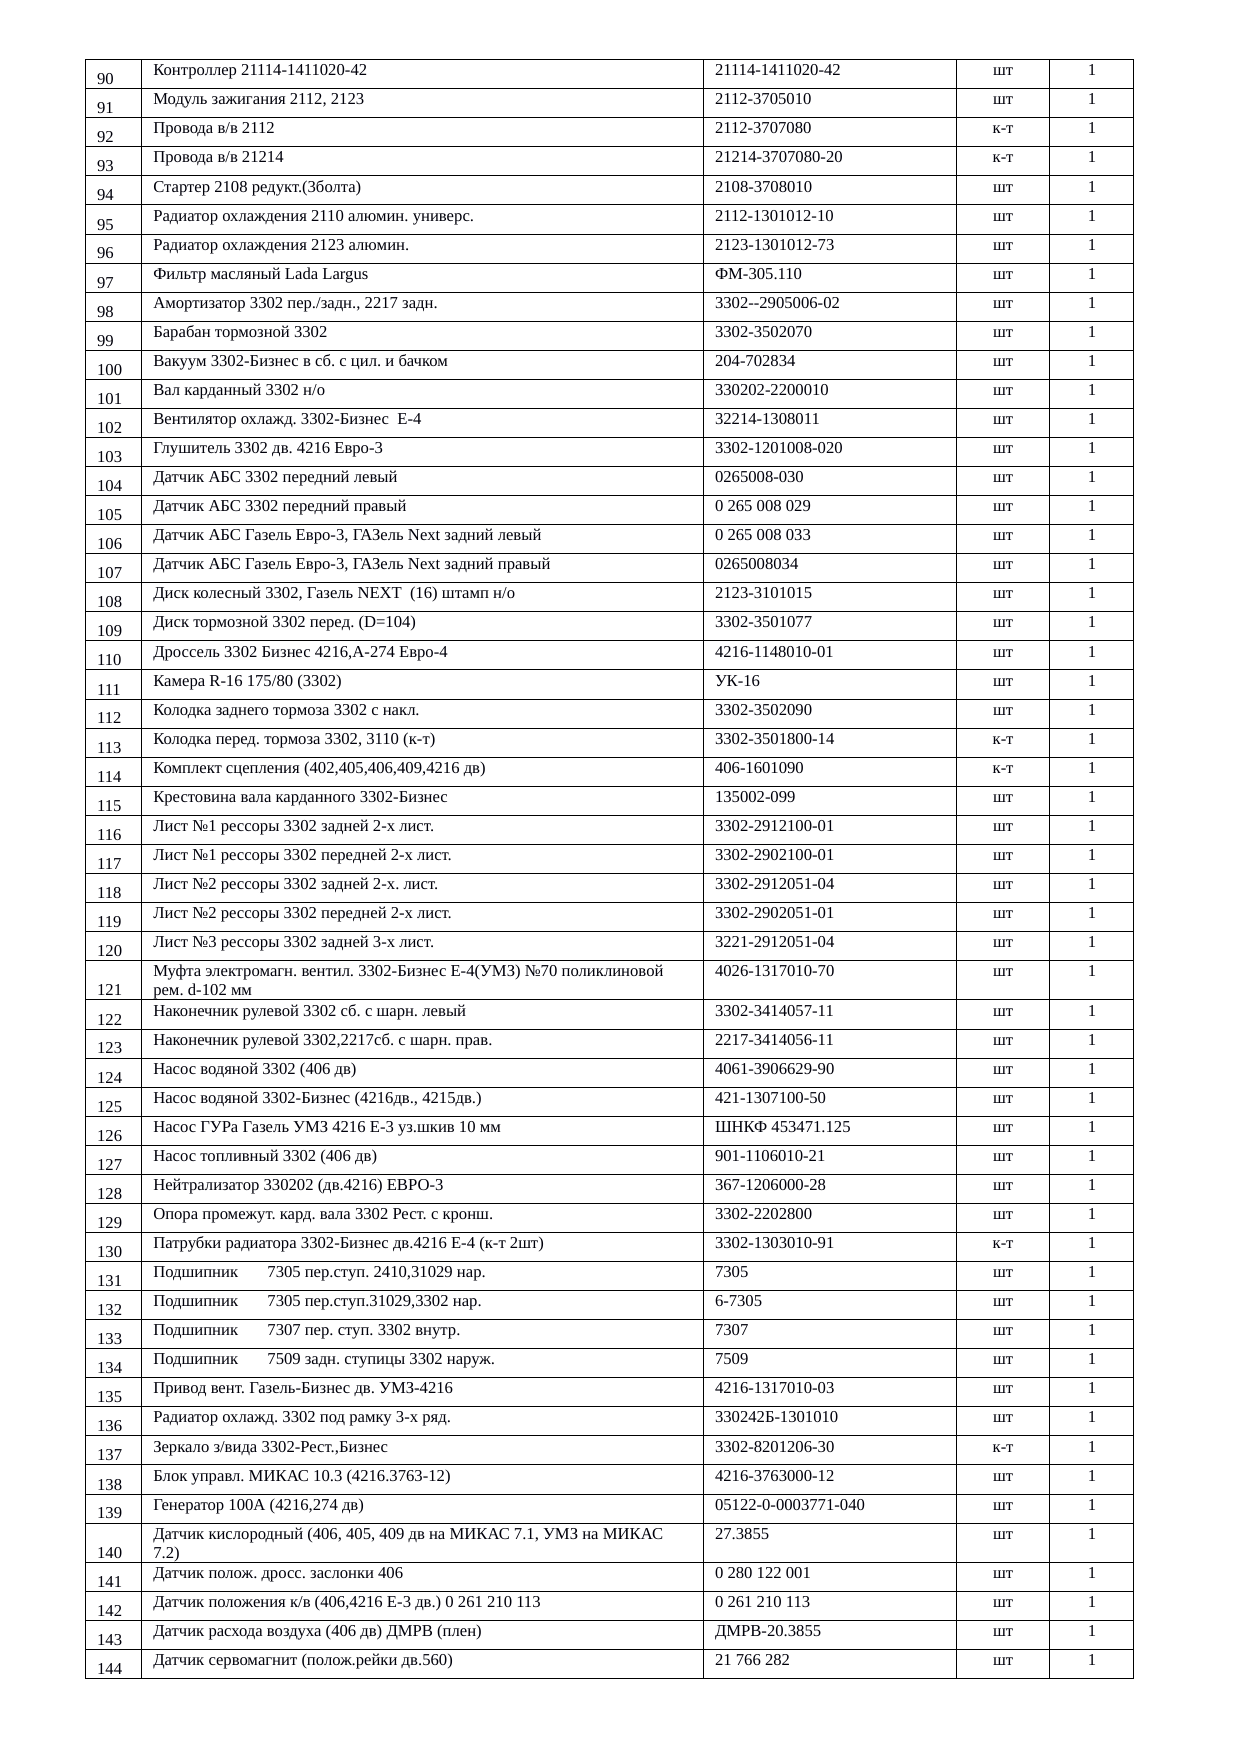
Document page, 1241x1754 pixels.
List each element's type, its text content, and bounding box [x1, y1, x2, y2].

table_cell 1 [1050, 1059, 1133, 1087]
table_cell Барабан тормозной 3302 [142, 322, 703, 350]
table_cell 1 [1050, 641, 1133, 669]
table_cell 142 [86, 1592, 141, 1620]
table_cell 27.3855 [704, 1524, 956, 1562]
table_cell к-т [957, 1233, 1049, 1261]
table_cell шт [957, 583, 1049, 611]
table_cell 3302-2902051-01 [704, 903, 956, 931]
table_cell УК-16 [704, 670, 956, 698]
table_cell 1 [1050, 205, 1133, 233]
table_cell 0 265 008 029 [704, 496, 956, 524]
table_cell 3302-2202800 [704, 1204, 956, 1232]
table_cell 3302-3501800-14 [704, 729, 956, 757]
table_cell 1 [1050, 583, 1133, 611]
table_cell 1 [1050, 1175, 1133, 1203]
table_cell 104 [86, 467, 141, 495]
table_cell Датчик положения к/в (406,4216 Е-3 дв.) 0 261 210 113 [142, 1592, 703, 1620]
table_cell 94 [86, 176, 141, 204]
table_cell 108 [86, 583, 141, 611]
table_cell шт [957, 293, 1049, 321]
table_cell Лист №2 рессоры 3302 передней 2-х лист. [142, 903, 703, 931]
table_cell шт [957, 1378, 1049, 1406]
table_cell 1 [1050, 932, 1133, 960]
table_cell 1 [1050, 380, 1133, 408]
table_cell 91 [86, 89, 141, 117]
table_cell 1 [1050, 1592, 1133, 1620]
table_cell 1 [1050, 1563, 1133, 1591]
table_cell 140 [86, 1524, 141, 1562]
table_cell 1 [1050, 1291, 1133, 1319]
table_cell 90 [86, 60, 141, 88]
table_cell шт [957, 205, 1049, 233]
table_cell шт [957, 903, 1049, 931]
table_cell 126 [86, 1117, 141, 1145]
table_cell 421-1307100-50 [704, 1088, 956, 1116]
table_cell Муфта электромагн. вентил. 3302-Бизнес Е-4(УМЗ) №70 поликлиновой рем. d-102 мм [142, 961, 703, 999]
table_cell шт [957, 322, 1049, 350]
table_cell Патрубки радиатора 3302-Бизнес дв.4216 Е-4 (к-т 2шт) [142, 1233, 703, 1261]
table_cell шт [957, 1563, 1049, 1591]
table_cell 1 [1050, 147, 1133, 175]
table_cell Нейтрализатор 330202 (дв.4216) ЕВРО-3 [142, 1175, 703, 1203]
table_cell Датчик АБС 3302 передний правый [142, 496, 703, 524]
table_cell Датчик кислородный (406, 405, 409 дв на МИКАС 7.1, УМЗ на МИКАС 7.2) [142, 1524, 703, 1562]
table_cell шт [957, 641, 1049, 669]
table_cell шт [957, 1117, 1049, 1145]
table_cell шт [957, 1592, 1049, 1620]
table_cell шт [957, 845, 1049, 873]
table_cell к-т [957, 118, 1049, 146]
table_cell 3302-1303010-91 [704, 1233, 956, 1261]
table_cell 138 [86, 1465, 141, 1493]
table_cell шт [957, 874, 1049, 902]
table_cell 92 [86, 118, 141, 146]
table_cell 143 [86, 1621, 141, 1649]
table_cell 114 [86, 758, 141, 786]
table_cell Подшипник 7305 пер.ступ. 2410,31029 нар. [142, 1262, 703, 1290]
table_cell 128 [86, 1175, 141, 1203]
table_cell шт [957, 351, 1049, 379]
table_cell Глушитель 3302 дв. 4216 Евро-3 [142, 438, 703, 466]
table_cell 105 [86, 496, 141, 524]
table_cell шт [957, 1320, 1049, 1348]
table_cell 0 280 122 001 [704, 1563, 956, 1591]
table_cell Подшипник 7307 пер. ступ. 3302 внутр. [142, 1320, 703, 1348]
table_cell 1 [1050, 874, 1133, 902]
table_cell Насос топливный 3302 (406 дв) [142, 1146, 703, 1174]
table_cell шт [957, 496, 1049, 524]
table_cell Амортизатор 3302 пер./задн., 2217 задн. [142, 293, 703, 321]
table_cell 1 [1050, 1146, 1133, 1174]
table_cell шт [957, 380, 1049, 408]
table_cell 1 [1050, 554, 1133, 582]
table_cell 100 [86, 351, 141, 379]
table_cell Насос ГУРа Газель УМЗ 4216 Е-3 уз.шкив 10 мм [142, 1117, 703, 1145]
table_cell 1 [1050, 670, 1133, 698]
table_cell шт [957, 816, 1049, 844]
table_cell Стартер 2108 редукт.(3болта) [142, 176, 703, 204]
table_cell 109 [86, 612, 141, 640]
table_cell Диск тормозной 3302 перед. (D=104) [142, 612, 703, 640]
table_cell Лист №2 рессоры 3302 задней 2-х. лист. [142, 874, 703, 902]
table_cell шт [957, 1262, 1049, 1290]
table_cell Наконечник рулевой 3302 сб. с шарн. левый [142, 1000, 703, 1028]
table_cell 1 [1050, 1233, 1133, 1261]
table_cell 129 [86, 1204, 141, 1232]
table_cell 131 [86, 1262, 141, 1290]
table_cell 136 [86, 1407, 141, 1435]
table_cell Радиатор охлажд. 3302 под рамку 3-х ряд. [142, 1407, 703, 1435]
table_cell 1 [1050, 1378, 1133, 1406]
table_cell 127 [86, 1146, 141, 1174]
table_cell 1 [1050, 1407, 1133, 1435]
table_cell 3302-3502090 [704, 700, 956, 727]
table_cell шт [957, 670, 1049, 698]
table_cell шт [957, 409, 1049, 437]
table_cell 901-1106010-21 [704, 1146, 956, 1174]
table_cell Лист №1 рессоры 3302 задней 2-х лист. [142, 816, 703, 844]
table_cell 135002-099 [704, 787, 956, 815]
table_cell 1 [1050, 1030, 1133, 1057]
table_cell 0265008-030 [704, 467, 956, 495]
table_cell 120 [86, 932, 141, 960]
table_cell 118 [86, 874, 141, 902]
table_cell шт [957, 525, 1049, 553]
table_cell 4216-1317010-03 [704, 1378, 956, 1406]
table_cell 113 [86, 729, 141, 757]
table_cell 1 [1050, 729, 1133, 757]
table_cell Датчик сервомагнит (полож.рейки дв.560) [142, 1650, 703, 1678]
table_cell 135 [86, 1378, 141, 1406]
table_cell Блок управл. МИКАС 10.3 (4216.3763-12) [142, 1465, 703, 1493]
table_cell 406-1601090 [704, 758, 956, 786]
table_cell 05122-0-0003771-040 [704, 1495, 956, 1522]
table_cell 4026-1317010-70 [704, 961, 956, 999]
table_cell 1 [1050, 496, 1133, 524]
table_cell 1 [1050, 1650, 1133, 1678]
table_cell 0 261 210 113 [704, 1592, 956, 1620]
table_cell к-т [957, 729, 1049, 757]
table_cell 21214-3707080-20 [704, 147, 956, 175]
table_cell Диск колесный 3302, Газель NEXT (16) штамп н/о [142, 583, 703, 611]
table_cell шт [957, 700, 1049, 727]
table_cell 1 [1050, 438, 1133, 466]
table_cell 3302-3502070 [704, 322, 956, 350]
table_cell шт [957, 1349, 1049, 1377]
table_cell Колодка перед. тормоза 3302, 3110 (к-т) [142, 729, 703, 757]
table_cell 1 [1050, 758, 1133, 786]
table_cell 367-1206000-28 [704, 1175, 956, 1203]
table_cell Лист №1 рессоры 3302 передней 2-х лист. [142, 845, 703, 873]
table_cell 1 [1050, 816, 1133, 844]
table_cell Вентилятор охлажд. 3302-Бизнес Е-4 [142, 409, 703, 437]
table_cell 137 [86, 1436, 141, 1464]
table_cell 123 [86, 1030, 141, 1057]
table_cell Колодка заднего тормоза 3302 с накл. [142, 700, 703, 727]
table_cell 98 [86, 293, 141, 321]
table_cell 107 [86, 554, 141, 582]
table_cell 106 [86, 525, 141, 553]
table_cell 1 [1050, 351, 1133, 379]
table_cell 2123-3101015 [704, 583, 956, 611]
table_cell Наконечник рулевой 3302,2217сб. с шарн. прав. [142, 1030, 703, 1057]
table_cell 1 [1050, 60, 1133, 88]
table_cell 3302-8201206-30 [704, 1436, 956, 1464]
table_cell 139 [86, 1495, 141, 1522]
table_cell Датчик АБС Газель Евро-3, ГАЗель Next задний правый [142, 554, 703, 582]
table_cell 2108-3708010 [704, 176, 956, 204]
table_cell Насос водяной 3302-Бизнес (4216дв., 4215дв.) [142, 1088, 703, 1116]
table_cell 115 [86, 787, 141, 815]
table_cell шт [957, 1030, 1049, 1057]
table_cell 4216-1148010-01 [704, 641, 956, 669]
table_cell Подшипник 7305 пер.ступ.31029,3302 нар. [142, 1291, 703, 1319]
table_cell 7305 [704, 1262, 956, 1290]
table_cell 103 [86, 438, 141, 466]
table_cell 2123-1301012-73 [704, 235, 956, 262]
table_cell 21114-1411020-42 [704, 60, 956, 88]
table_cell 3302-3414057-11 [704, 1000, 956, 1028]
table_cell 21 766 282 [704, 1650, 956, 1678]
table_cell Зеркало з/вида 3302-Рест.,Бизнес [142, 1436, 703, 1464]
table_cell 93 [86, 147, 141, 175]
table_cell 95 [86, 205, 141, 233]
table_cell Фильтр масляный Lada Largus [142, 264, 703, 292]
table_cell шт [957, 932, 1049, 960]
table_cell 1 [1050, 467, 1133, 495]
table_cell 1 [1050, 1204, 1133, 1232]
table_cell 125 [86, 1088, 141, 1116]
table_cell 1 [1050, 1320, 1133, 1348]
table_cell шт [957, 787, 1049, 815]
table_cell 1 [1050, 176, 1133, 204]
table_cell Контроллер 21114-1411020-42 [142, 60, 703, 88]
table_cell 1 [1050, 89, 1133, 117]
table_cell Подшипник 7509 задн. ступицы 3302 наруж. [142, 1349, 703, 1377]
table_cell 1 [1050, 1621, 1133, 1649]
table_cell шт [957, 1495, 1049, 1522]
table_cell к-т [957, 758, 1049, 786]
table_cell Датчик АБС 3302 передний левый [142, 467, 703, 495]
table_cell 1 [1050, 322, 1133, 350]
table_cell Датчик АБС Газель Евро-3, ГАЗель Next задний левый [142, 525, 703, 553]
table_cell 0 265 008 033 [704, 525, 956, 553]
table_cell Датчик расхода воздуха (406 дв) ДМРВ (плен) [142, 1621, 703, 1649]
table_cell 3302-3501077 [704, 612, 956, 640]
table_cell 1 [1050, 293, 1133, 321]
table_cell 121 [86, 961, 141, 999]
table_cell 1 [1050, 845, 1133, 873]
table_cell Вакуум 3302-Бизнес в сб. с цил. и бачком [142, 351, 703, 379]
table_cell Насос водяной 3302 (406 дв) [142, 1059, 703, 1087]
table_cell 97 [86, 264, 141, 292]
table_cell шт [957, 1059, 1049, 1087]
table_cell шт [957, 467, 1049, 495]
table_cell Опора промежут. кард. вала 3302 Рест. с кронш. [142, 1204, 703, 1232]
table_cell Генератор 100А (4216,274 дв) [142, 1495, 703, 1522]
table_cell 1 [1050, 1117, 1133, 1145]
table_cell шт [957, 1088, 1049, 1116]
table_cell шт [957, 1650, 1049, 1678]
table_cell 7307 [704, 1320, 956, 1348]
table_cell шт [957, 1621, 1049, 1649]
table_cell 99 [86, 322, 141, 350]
table_cell 134 [86, 1349, 141, 1377]
table_cell 1 [1050, 1495, 1133, 1522]
table_cell 2217-3414056-11 [704, 1030, 956, 1057]
table_cell шт [957, 1465, 1049, 1493]
table_cell шт [957, 1407, 1049, 1435]
table_cell шт [957, 1175, 1049, 1203]
table_cell 4061-3906629-90 [704, 1059, 956, 1087]
table_cell 1 [1050, 961, 1133, 999]
table_cell шт [957, 554, 1049, 582]
table_cell 1 [1050, 1088, 1133, 1116]
table_cell 116 [86, 816, 141, 844]
table_cell 133 [86, 1320, 141, 1348]
table_cell шт [957, 1204, 1049, 1232]
table_cell 111 [86, 670, 141, 698]
table_cell 7509 [704, 1349, 956, 1377]
table_cell 3302-2902100-01 [704, 845, 956, 873]
table_cell 6-7305 [704, 1291, 956, 1319]
table_cell 330202-2200010 [704, 380, 956, 408]
table_cell 101 [86, 380, 141, 408]
table_cell шт [957, 438, 1049, 466]
table_cell шт [957, 1291, 1049, 1319]
table_cell 32214-1308011 [704, 409, 956, 437]
table_cell 2112-3707080 [704, 118, 956, 146]
table_cell шт [957, 961, 1049, 999]
table_cell 112 [86, 700, 141, 727]
table_cell 3302-2912100-01 [704, 816, 956, 844]
table_cell шт [957, 1524, 1049, 1562]
table_cell 1 [1050, 1465, 1133, 1493]
table_cell Радиатор охлаждения 2110 алюмин. универс. [142, 205, 703, 233]
table_cell 144 [86, 1650, 141, 1678]
table_cell 141 [86, 1563, 141, 1591]
table_cell 130 [86, 1233, 141, 1261]
table_cell 1 [1050, 1349, 1133, 1377]
table_cell 1 [1050, 612, 1133, 640]
table_cell 1 [1050, 1436, 1133, 1464]
table_cell Провода в/в 21214 [142, 147, 703, 175]
table_cell Комплект сцепления (402,405,406,409,4216 дв) [142, 758, 703, 786]
table_cell 0265008034 [704, 554, 956, 582]
table_cell ФМ-305.110 [704, 264, 956, 292]
table_cell Дроссель 3302 Бизнес 4216,А-274 Евро-4 [142, 641, 703, 669]
table_cell 3302-1201008-020 [704, 438, 956, 466]
table_cell 1 [1050, 700, 1133, 727]
table_cell 1 [1050, 235, 1133, 262]
table_cell 1 [1050, 264, 1133, 292]
table_cell 124 [86, 1059, 141, 1087]
table_cell Крестовина вала карданного 3302-Бизнес [142, 787, 703, 815]
table_cell шт [957, 235, 1049, 262]
table_cell Провода в/в 2112 [142, 118, 703, 146]
table_cell шт [957, 612, 1049, 640]
table_cell Датчик полож. дросс. заслонки 406 [142, 1563, 703, 1591]
table_cell ДМРВ-20.3855 [704, 1621, 956, 1649]
table_cell 3302--2905006-02 [704, 293, 956, 321]
table_cell 1 [1050, 903, 1133, 931]
table_cell 2112-3705010 [704, 89, 956, 117]
table_cell 1 [1050, 118, 1133, 146]
table_cell Вал карданный 3302 н/о [142, 380, 703, 408]
table_cell 3221-2912051-04 [704, 932, 956, 960]
table_cell Камера R-16 175/80 (3302) [142, 670, 703, 698]
table_cell Привод вент. Газель-Бизнес дв. УМЗ-4216 [142, 1378, 703, 1406]
table_cell Лист №3 рессоры 3302 задней 3-х лист. [142, 932, 703, 960]
table_cell 2112-1301012-10 [704, 205, 956, 233]
table_cell 3302-2912051-04 [704, 874, 956, 902]
table_cell Модуль зажигания 2112, 2123 [142, 89, 703, 117]
table_cell шт [957, 89, 1049, 117]
table_cell к-т [957, 1436, 1049, 1464]
table_cell 4216-3763000-12 [704, 1465, 956, 1493]
table_cell 117 [86, 845, 141, 873]
table_cell шт [957, 176, 1049, 204]
table_cell шт [957, 1000, 1049, 1028]
table_cell 204-702834 [704, 351, 956, 379]
table_cell Радиатор охлаждения 2123 алюмин. [142, 235, 703, 262]
table_cell 1 [1050, 1262, 1133, 1290]
table_cell шт [957, 60, 1049, 88]
table_cell 1 [1050, 787, 1133, 815]
table_cell шт [957, 264, 1049, 292]
table_cell 1 [1050, 525, 1133, 553]
table_cell 1 [1050, 409, 1133, 437]
table_cell 1 [1050, 1000, 1133, 1028]
table_cell 132 [86, 1291, 141, 1319]
table_cell 110 [86, 641, 141, 669]
table_cell 122 [86, 1000, 141, 1028]
table_cell 96 [86, 235, 141, 262]
table_cell 1 [1050, 1524, 1133, 1562]
table_cell ШНКФ 453471.125 [704, 1117, 956, 1145]
table_cell 102 [86, 409, 141, 437]
table_cell 330242Б-1301010 [704, 1407, 956, 1435]
table_cell шт [957, 1146, 1049, 1174]
table_cell 119 [86, 903, 141, 931]
table_cell к-т [957, 147, 1049, 175]
